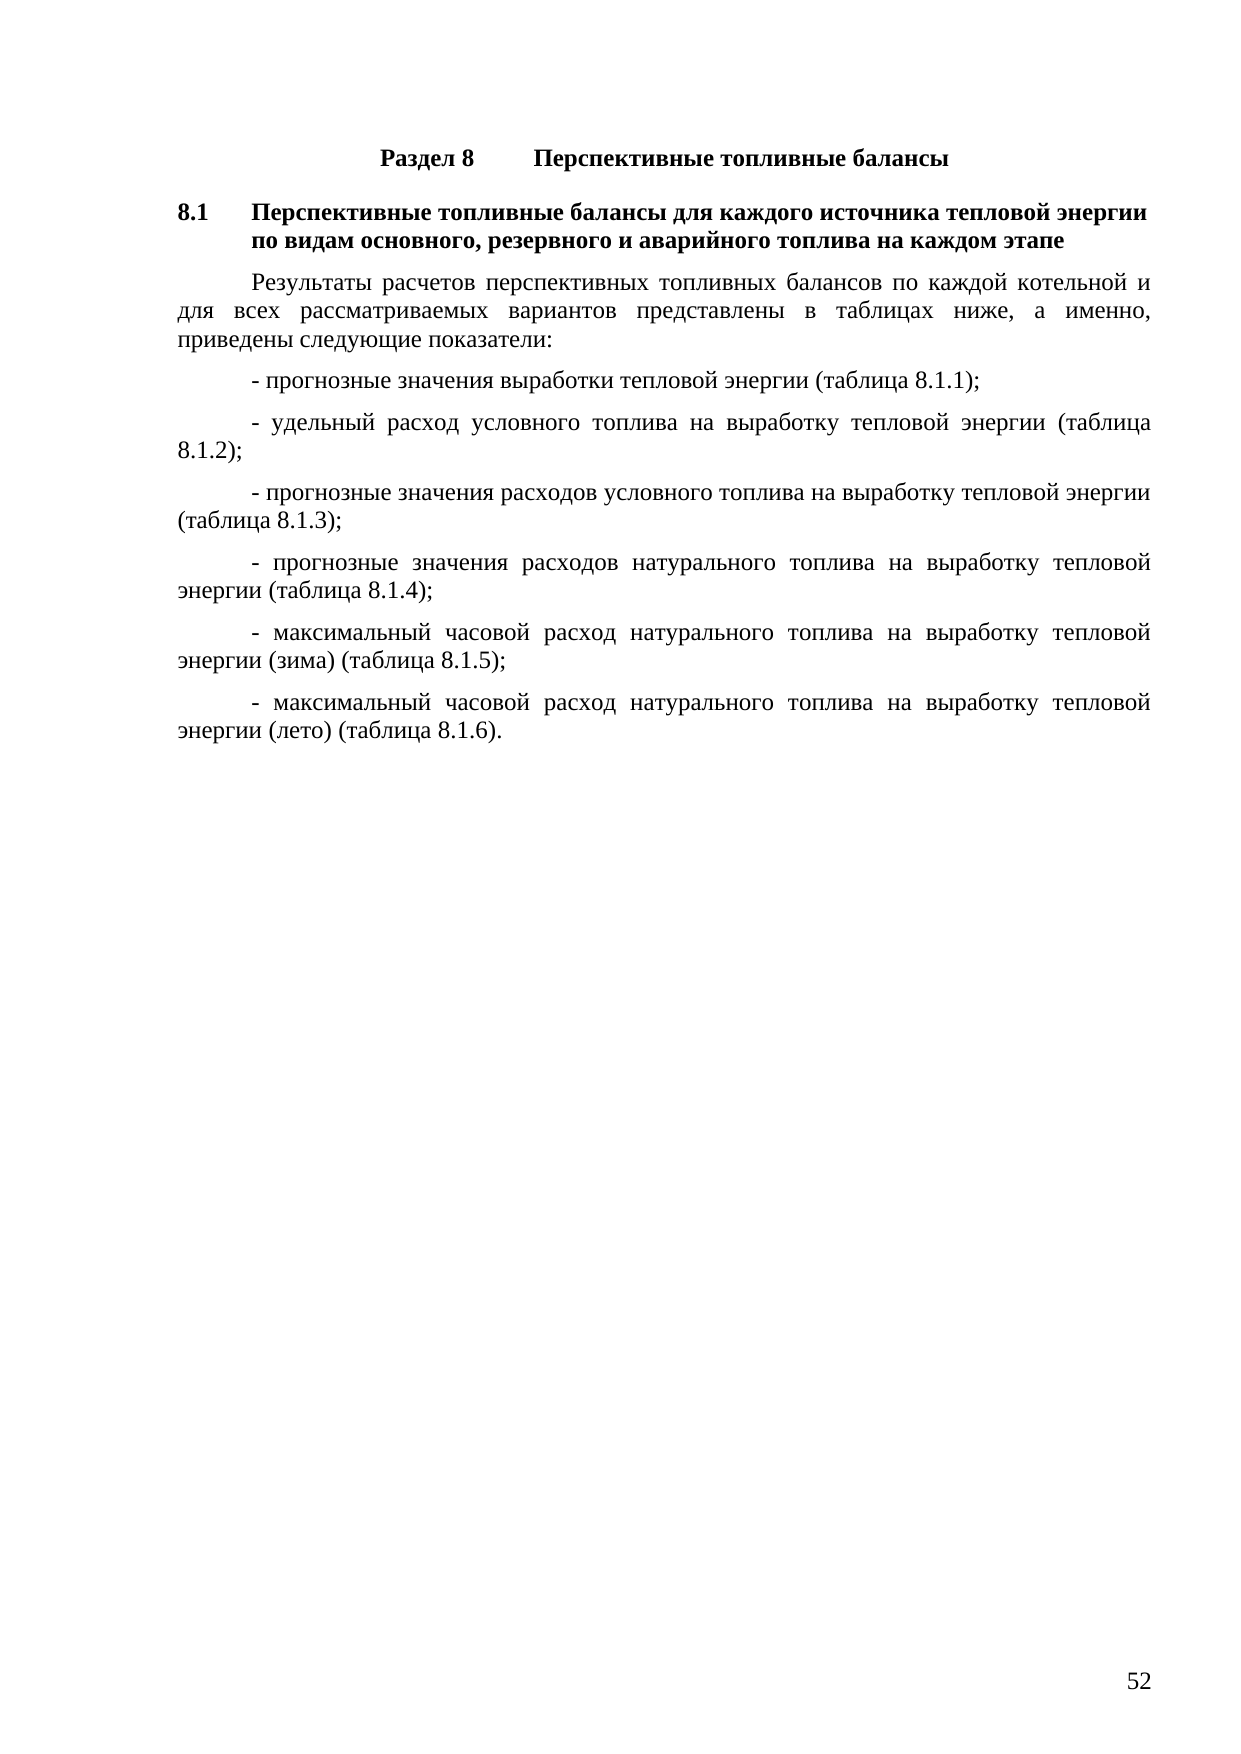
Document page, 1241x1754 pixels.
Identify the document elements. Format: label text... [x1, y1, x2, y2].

subtitle Перспективные топливные балансы [177, 143, 1152, 172]
text - максимальный часовой расход натурального топлива на выработку тепловой энергии (лето) (таблица 8.1.6). [177, 687, 1152, 744]
text - прогнозные значения расходов натурального топлива на выработку тепловой энергии (таблица 8.1.4); [177, 547, 1152, 604]
text - прогнозные значения расходов условного топлива на выработку тепловой энергии (таблица 8.1.3); [177, 477, 1152, 534]
text - удельный расход условного топлива на выработку тепловой энергии (таблица 8.1.2); [177, 407, 1152, 464]
text - прогнозные значения выработки тепловой энергии (таблица 8.1.1); [177, 366, 1152, 394]
subtitle Перспективные топливные балансы для каждого источника тепловой энергии по видам основного, резервного и аварийного топлива на каждом этапе [177, 197, 1152, 254]
text - максимальный часовой расход натурального топлива на выработку тепловой энергии (зима) (таблица 8.1.5); [177, 617, 1152, 674]
text Результаты расчетов перспективных топливных балансов по каждой котельной и для всех рассматриваемых вариантов представлены в таблицах ниже, а именно, приведены следующие показатели: [177, 267, 1152, 353]
